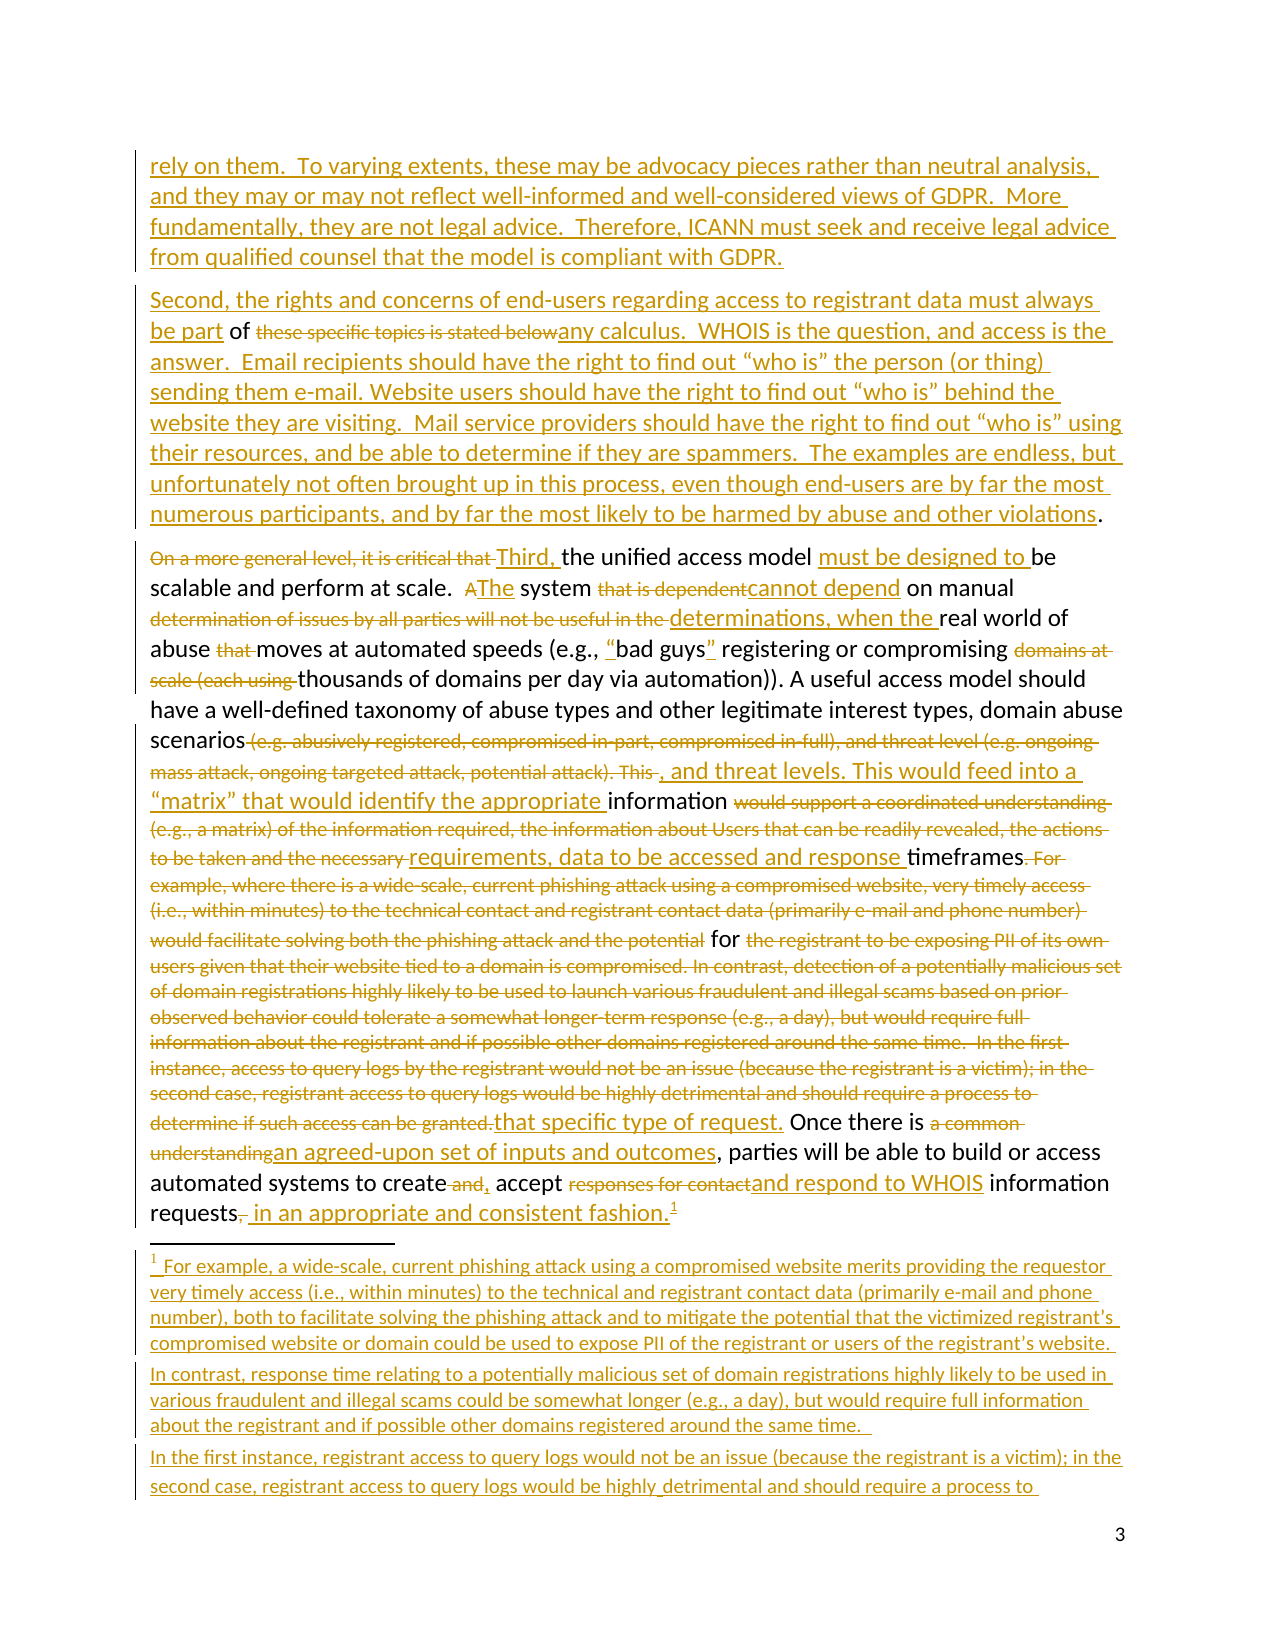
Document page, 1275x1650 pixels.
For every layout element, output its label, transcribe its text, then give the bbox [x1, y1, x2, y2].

text of . [150, 284, 1125, 529]
text the unified access model be scalable and perform at scale. system on manual real world of abuse moves at automated speeds (e.g., bad guys registering or compromising thousands of domains per day via automation)). A useful access model should have a well-defined taxonomy of abuse types and other legitimate interest types, domain abuse scenariosinformation timeframes for Once there is , parties will be able to build or access automated systems to create accept information requests [150, 541, 1125, 1228]
text be views on [150, 150, 1125, 272]
